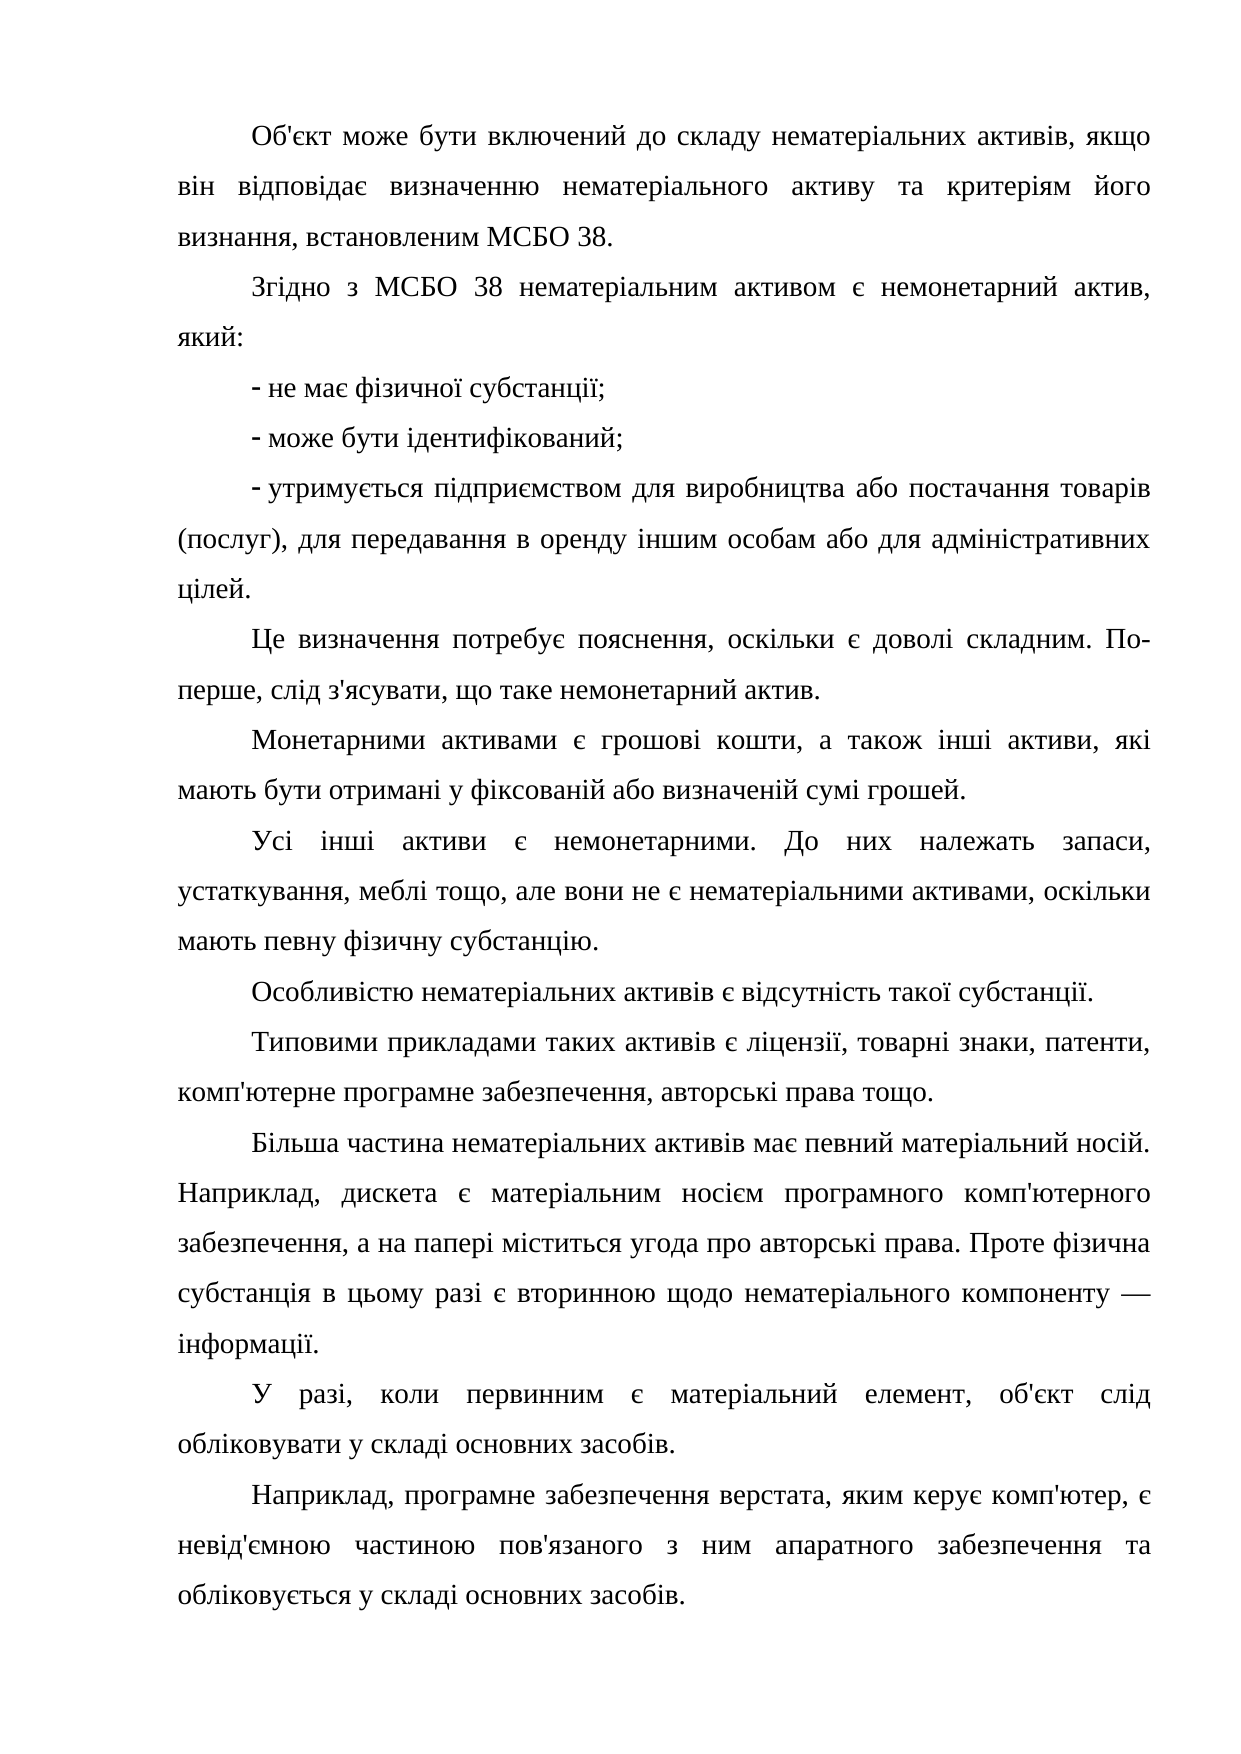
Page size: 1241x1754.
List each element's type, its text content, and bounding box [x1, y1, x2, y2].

text Усі інші активи є немонетарними. До них належать запаси, устаткування, меблі тощо, але вони не є нематеріальними активами, оскільки мають певну фізичну субстанцію. [177, 823, 1152, 957]
list не має фізичної субстанції; [177, 370, 1152, 403]
text Монетарними активами є грошові кошти, а також інші активи, які мають бути отримані у фіксованій або визначеній сумі грошей. [177, 722, 1152, 806]
text Це визначення потребує пояснення, оскільки є доволі складним. По-перше, слід з'ясувати, що таке немонетарний актив. [177, 622, 1152, 705]
list може бути ідентифікований; [177, 420, 1152, 454]
text У разі, коли первинним є матеріальний елемент, об'єкт слід обліковувати у складі основних засобів. [177, 1376, 1152, 1460]
text Типовими прикладами таких активів є ліцензії, товарні знаки, патенти, комп'ютерне програмне забезпечення, авторські права тощо. [177, 1024, 1152, 1108]
text Більша частина нематеріальних активів має певний матеріальний носій. Наприклад, дискета є матеріальним носієм програмного комп'ютерного забезпечення, а на папері міститься угода про авторські права. Проте фізична субстанція в цьому разі є вторинною щодо нематеріального компоненту — інформації. [177, 1125, 1152, 1359]
text Об'єкт може бути включений до складу нематеріальних активів, якщо він відповідає визначенню нематеріального активу та критеріям його визнання, встановленим МСБО 38. [177, 118, 1152, 252]
text Особливістю нематеріальних активів є відсутність такої субстанції. [177, 974, 1152, 1007]
text Наприклад, програмне забезпечення верстата, яким керує комп'ютер, є невід'ємною частиною пов'язаного з ним апаратного забезпечення та обліковується у складі основних засобів. [177, 1477, 1152, 1611]
text Згідно з МСБО 38 нематеріальним активом є немонетарний актив, який: [177, 269, 1152, 353]
list утримується підприємством для виробництва або постачання товарів (послуг), для передавання в оренду іншим особам або для адміністративних цілей. [177, 471, 1152, 605]
